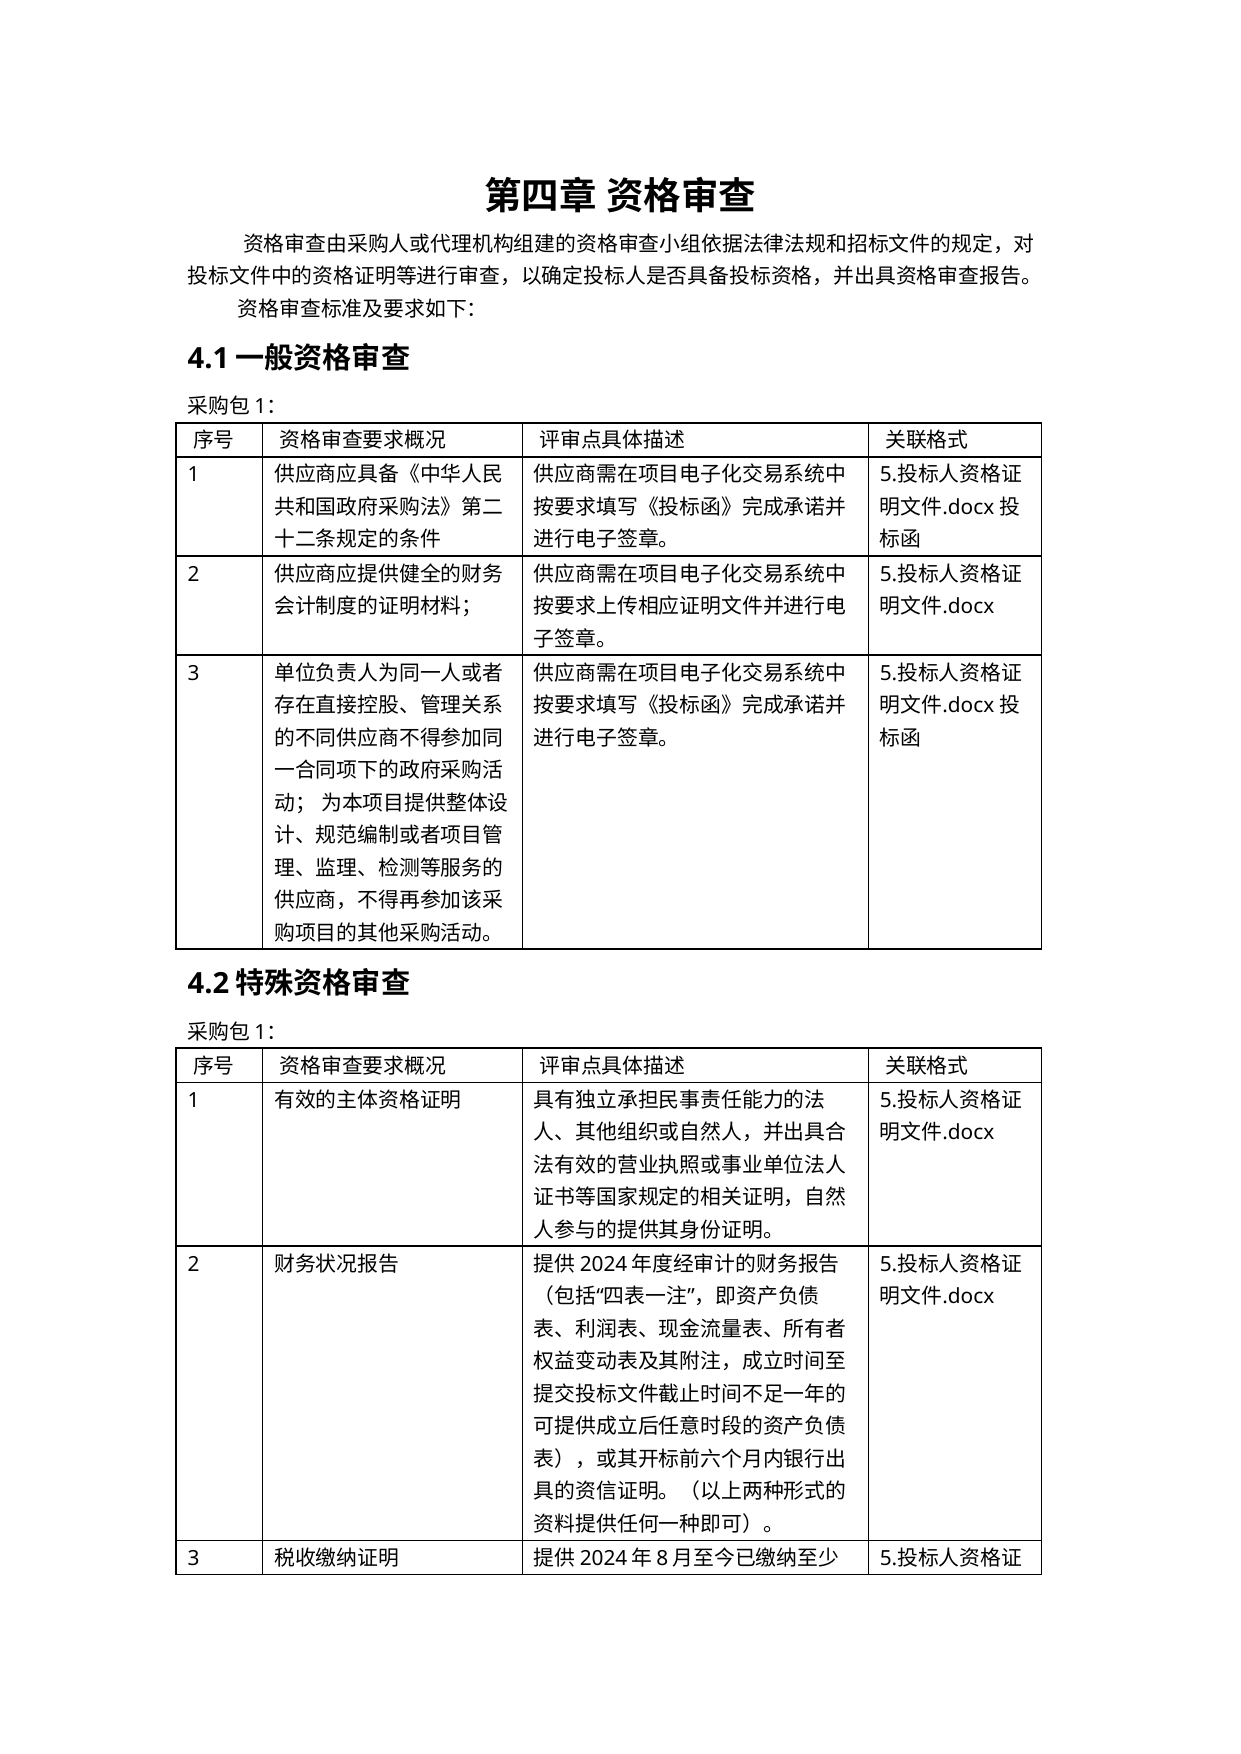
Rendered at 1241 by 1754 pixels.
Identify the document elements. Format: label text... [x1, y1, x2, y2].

table_header 评审点具体描述 [523, 424, 868, 456]
table_cell 供应商需在项目电子化交易系统中按要求填写《投标函》完成承诺并进行电子签章。 [523, 656, 868, 948]
table_cell 5.投标人资格证明文件.docx [869, 1083, 1041, 1245]
table_cell 供应商需在项目电子化交易系统中按要求上传相应证明文件并进行电子签章。 [523, 557, 868, 654]
table_cell 2 [177, 1247, 262, 1539]
table_header 序号 [177, 1049, 262, 1081]
table_cell 1 [177, 458, 262, 555]
table_cell 单位负责人为同一人或者存在直接控股、管理关系的不同供应商不得参加同一合同项下的政府采购活动； 为本项目提供整体设计、规范编制或者项目管理、监理、检测等服务的供应商，不得再参加该采购项目的其他采购活动。 [263, 656, 522, 948]
table_header 关联格式 [869, 424, 1041, 456]
text 4.1一般资格审查 [187, 324, 1053, 389]
table_cell 3 [177, 1541, 262, 1573]
text 资格审查标准及要求如下： [187, 292, 1053, 324]
table_cell 税收缴纳证明 [263, 1541, 522, 1573]
table_cell 具有独立承担民事责任能力的法人、其他组织或自然人，并出具合法有效的营业执照或事业单位法人证书等国家规定的相关证明，自然人参与的提供其身份证明。 [523, 1083, 868, 1245]
table_cell 3 [177, 656, 262, 948]
table_header 评审点具体描述 [523, 1049, 868, 1081]
table_header 序号 [177, 424, 262, 456]
table_cell 5.投标人资格证明文件.docx [869, 557, 1041, 654]
table_cell 提供2024年度经审计的财务报告（包括“四表一注”，即资产负债表、利润表、现金流量表、所有者权益变动表及其附注，成立时间至提交投标文件截止时间不足一年的可提供成立后任意时段的资产负债表），或其开标前六个月内银行出具的资信证明。（以上两种形式的资料提供任何一种即可）。 [523, 1247, 868, 1539]
table_cell 5.投标人资格证明文件.docx 投标函 [869, 458, 1041, 555]
table_cell 5.投标人资格证明文件.docx [869, 1541, 1041, 1573]
table_cell 财务状况报告 [263, 1247, 522, 1539]
table_cell 5.投标人资格证明文件.docx [869, 1247, 1041, 1539]
table_header 资格审查要求概况 [263, 424, 522, 456]
table_header 关联格式 [869, 1049, 1041, 1081]
text 采购包1： [187, 389, 1053, 422]
table_header 资格审查要求概况 [263, 1049, 522, 1081]
table_cell 1 [177, 1083, 262, 1245]
text 资格审查由采购人或代理机构组建的资格审查小组依据法律法规和招标文件的规定，对投标文件中的资格证明等进行审查，以确定投标人是否具备投标资格，并出具资格审查报告。 [187, 227, 1053, 292]
table_cell 2 [177, 557, 262, 654]
table_cell 5.投标人资格证明文件.docx 投标函 [869, 656, 1041, 948]
table_cell 供应商应具备《中华人民共和国政府采购法》第二十二条规定的条件 [263, 458, 522, 555]
table_cell 供应商需在项目电子化交易系统中按要求填写《投标函》完成承诺并进行电子签章。 [523, 458, 868, 555]
table_cell 有效的主体资格证明 [263, 1083, 522, 1245]
text 第四章 资格审查 [187, 162, 1053, 227]
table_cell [523, 1541, 868, 1573]
table_cell 供应商应提供健全的财务会计制度的证明材料； [263, 557, 522, 654]
text 4.2特殊资格审查 [187, 950, 1053, 1015]
text 采购包1： [187, 1015, 1053, 1047]
